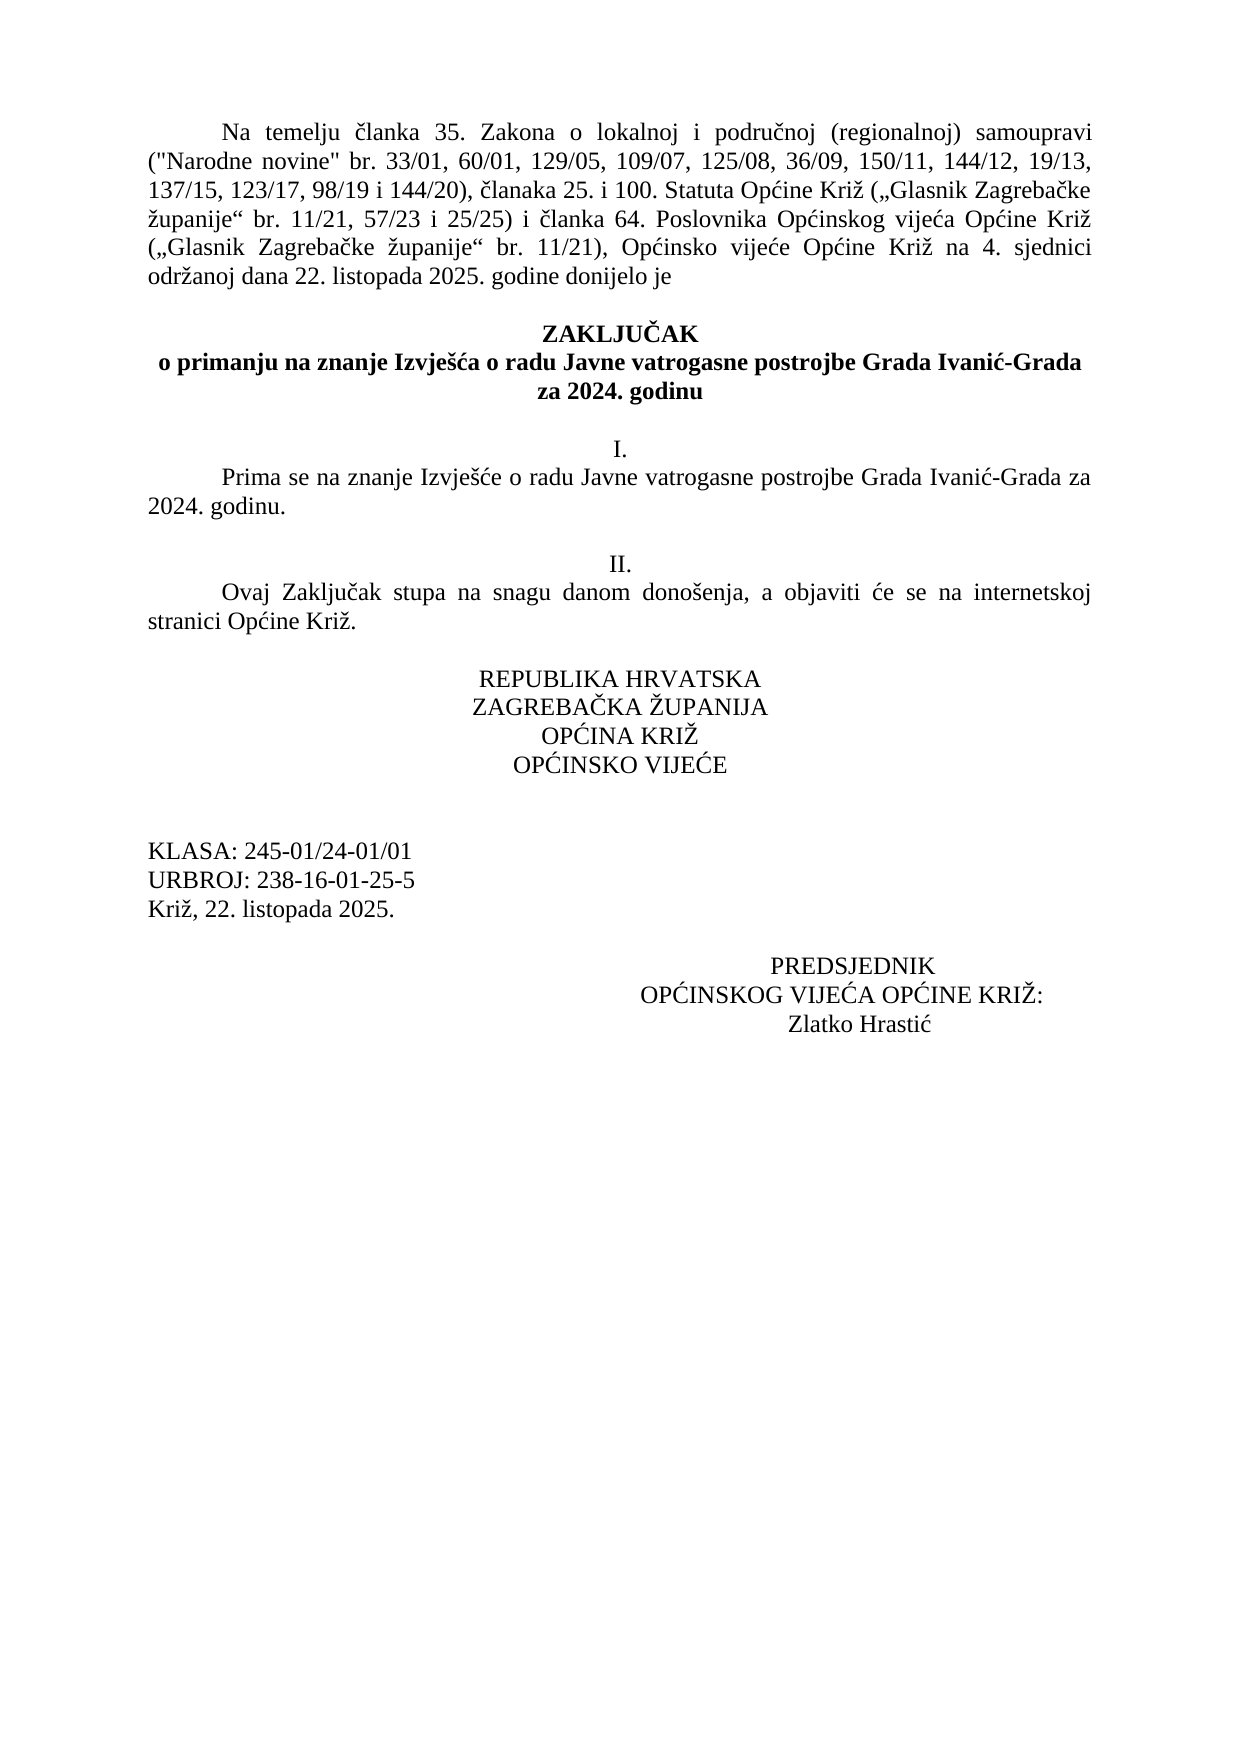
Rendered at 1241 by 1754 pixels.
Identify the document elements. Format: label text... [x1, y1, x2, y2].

text OPĆINA KRIŽ [148, 721, 1093, 750]
text Zlatko Hrastić [148, 1009, 1093, 1037]
text II. [148, 549, 1093, 577]
text I. [148, 434, 1093, 462]
text OPĆINSKOG VIJEĆA OPĆINE KRIŽ: [148, 980, 1093, 1009]
text OPĆINSKO VIJEĆE [148, 750, 1093, 779]
text o primanju na znanje Izvješća o radu Javne vatrogasne postrojbe Grada Ivanić-Grada za 2024. godinu [148, 347, 1093, 405]
text Ovaj Zaključak stupa na snagu danom donošenja, a objaviti će se na internetskoj stranici Općine Križ. [148, 577, 1093, 635]
text Na temelju članka 35. Zakona o lokalnoj i područnoj (regionalnoj) samoupravi ("Narodne novine" br. 33/01, 60/01, 129/05, 109/07, 125/08, 36/09, 150/11, 144/12, 19/13, 137/15, 123/17, 98/19 i 144/20), članaka 25. i 100. Statuta Općine Križ („Glasnik Zagrebačke županije“ br. 11/21, 57/23 i 25/25) i članka 64. Poslovnika Općinskog vijeća Općine Križ („Glasnik Zagrebačke županije“ br. 11/21), Općinsko vijeće Općine Križ na 4. sjednici održanoj dana 22. listopada 2025. godine donijelo je [148, 117, 1093, 290]
text REPUBLIKA HRVATSKA [148, 664, 1093, 692]
text Križ, 22. listopada 2025. [148, 894, 1093, 922]
text URBROJ: 238-16-01-25-5 [148, 865, 1093, 894]
text ZAKLJUČAK [148, 319, 1093, 347]
text ZAGREBAČKA ŽUPANIJA [148, 692, 1093, 721]
text KLASA: 245-01/24-01/01 [148, 836, 1093, 865]
text PREDSJEDNIK [148, 951, 1093, 980]
text Prima se na znanje Izvješće o radu Javne vatrogasne postrojbe Grada Ivanić-Grada za 2024. godinu. [148, 462, 1093, 520]
